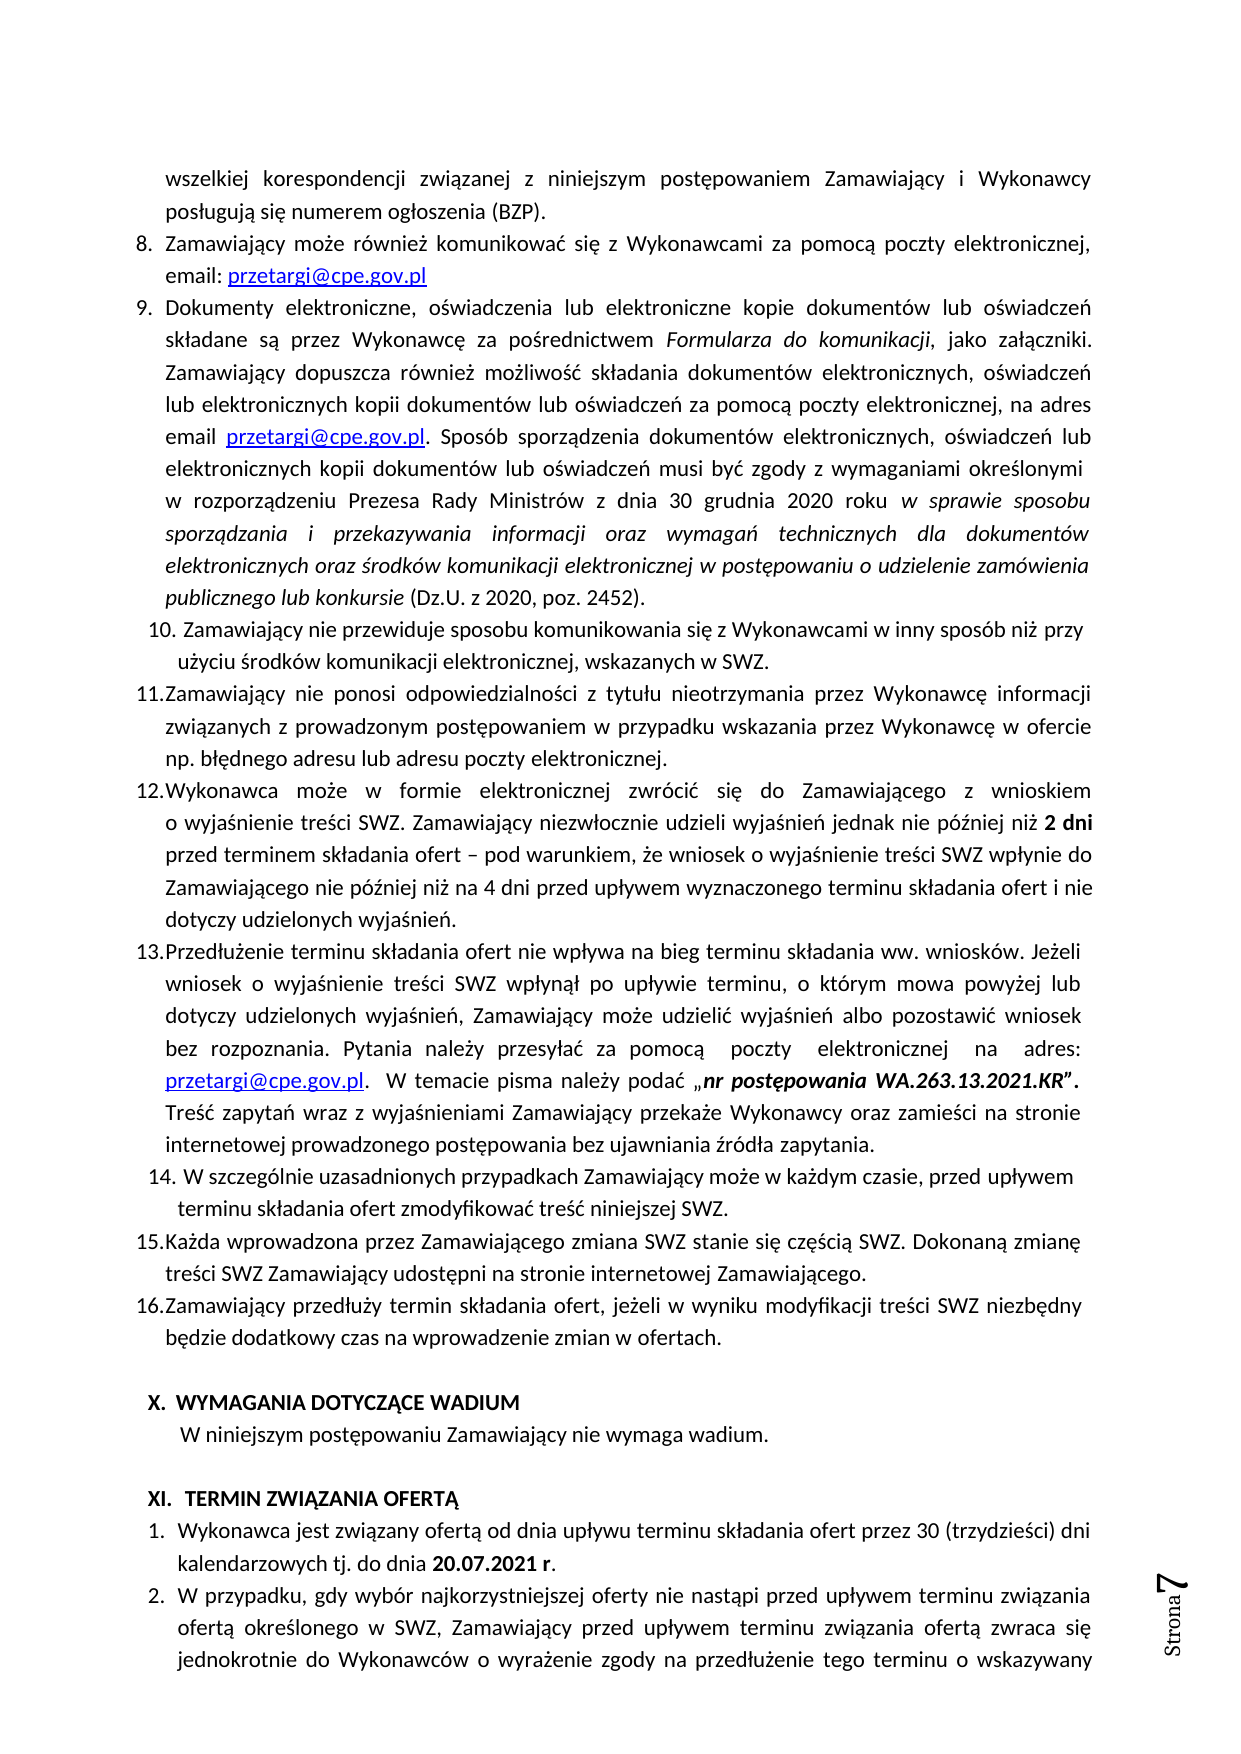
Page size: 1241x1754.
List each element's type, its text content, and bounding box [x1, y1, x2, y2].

list W szczególnie uzasadnionych przypadkach Zamawiający może w każdym czasie, przed upływem [148, 1162, 1105, 1190]
list Dokumenty elektroniczne, oświadczenia lub elektroniczne kopie dokumentów lub oświadczeń składane są przez Wykonawcę za pośrednictwem Formularza do komunikacji, jako załączniki. Zamawiający dopuszcza również możliwość składania dokumentów elektronicznych, oświadczeń lub elektronicznych kopii dokumentów lub oświadczeń za pomocą poczty elektronicznej, na adres email przetargi@cpe.gov.pl. Sposób sporządzenia dokumentów elektronicznych, oświadczeń lub elektronicznych kopii dokumentów lub oświadczeń musi być zgody z wymaganiami określonymi w rozporządzeniu Prezesa Rady Ministrów z dnia 30 grudnia 2020 roku w sprawie sposobu sporządzania i przekazywania informacji oraz wymagań technicznych dla dokumentów elektronicznych oraz środków komunikacji elektronicznej w postępowaniu o udzielenie zamówienia publicznego lub konkursie (Dz.U. z 2020, poz. 2452). [136, 293, 1093, 611]
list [148, 1581, 1093, 1673]
text W niniejszym postępowaniu Zamawiający nie wymaga wadium. [180, 1420, 1105, 1448]
subtitle TERMIN ZWIĄZANIA OFERTĄ [148, 1484, 1105, 1512]
list Zamawiający może również komunikować się z Wykonawcami za pomocą poczty elektronicznej, email: przetargi@cpe.gov.pl [136, 229, 1092, 289]
list Przedłużenie terminu składania ofert nie wpływa na bieg terminu składania ww. wniosków. Jeżeli wniosek o wyjaśnienie treści SWZ wpłynął po upływie terminu, o którym mowa powyżej lub dotyczy udzielonych wyjaśnień, Zamawiający może udzielić wyjaśnień albo pozostawić wniosek bez rozpoznania. Pytania należy przesyłać za pomocą poczty elektronicznej na adres: przetargi@cpe.gov.pl. W temacie pisma należy podać „nr postępowania WA.263.13.2021.KR”. Treść zapytań wraz z wyjaśnieniami Zamawiający przekaże Wykonawcy oraz zamieści na stronie internetowej prowadzonego postępowania bez ujawniania źródła zapytania. [136, 937, 1083, 1158]
text użyciu środków komunikacji elektronicznej, wskazanych w SWZ. [177, 647, 1105, 675]
list Zamawiający nie ponosi odpowiedzialności z tytułu nieotrzymania przez Wykonawcę informacji związanych z prowadzonym postępowaniem w przypadku wskazania przez Wykonawcę w ofercie np. błędnego adresu lub adresu poczty elektronicznej. [136, 679, 1093, 772]
list Zamawiający przedłuży termin składania ofert, jeżeli w wyniku modyfikacji treści SWZ niezbędny będzie dodatkowy czas na wprowadzenie zmian w ofertach. [136, 1291, 1083, 1351]
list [136, 164, 1093, 225]
subtitle WYMAGANIA DOTYCZĄCE WADIUM [148, 1388, 1105, 1416]
list Wykonawca jest związany ofertą od dnia upływu terminu składania ofert przez 30 (trzydzieści) dni kalendarzowych tj. do dnia 20.07.2021 r. [148, 1516, 1093, 1577]
list Wykonawca może w formie elektronicznej zwrócić się do Zamawiającego z wnioskiem o wyjaśnienie treści SWZ. Zamawiający niezwłocznie udzieli wyjaśnień jednak nie później niż 2 dni przed terminem składania ofert – pod warunkiem, że wniosek o wyjaśnienie treści SWZ wpłynie do Zamawiającego nie później niż na 4 dni przed upływem wyznaczonego terminu składania ofert i nie dotyczy udzielonych wyjaśnień. [136, 776, 1093, 933]
list Każda wprowadzona przez Zamawiającego zmiana SWZ stanie się częścią SWZ. Dokonaną zmianę treści SWZ Zamawiający udostępni na stronie internetowej Zamawiającego. [136, 1227, 1083, 1287]
list Zamawiający nie przewiduje sposobu komunikowania się z Wykonawcami w inny sposób niż przy [148, 615, 1105, 643]
text terminu składania ofert zmodyfikować treść niniejszej SWZ. [177, 1194, 1105, 1223]
